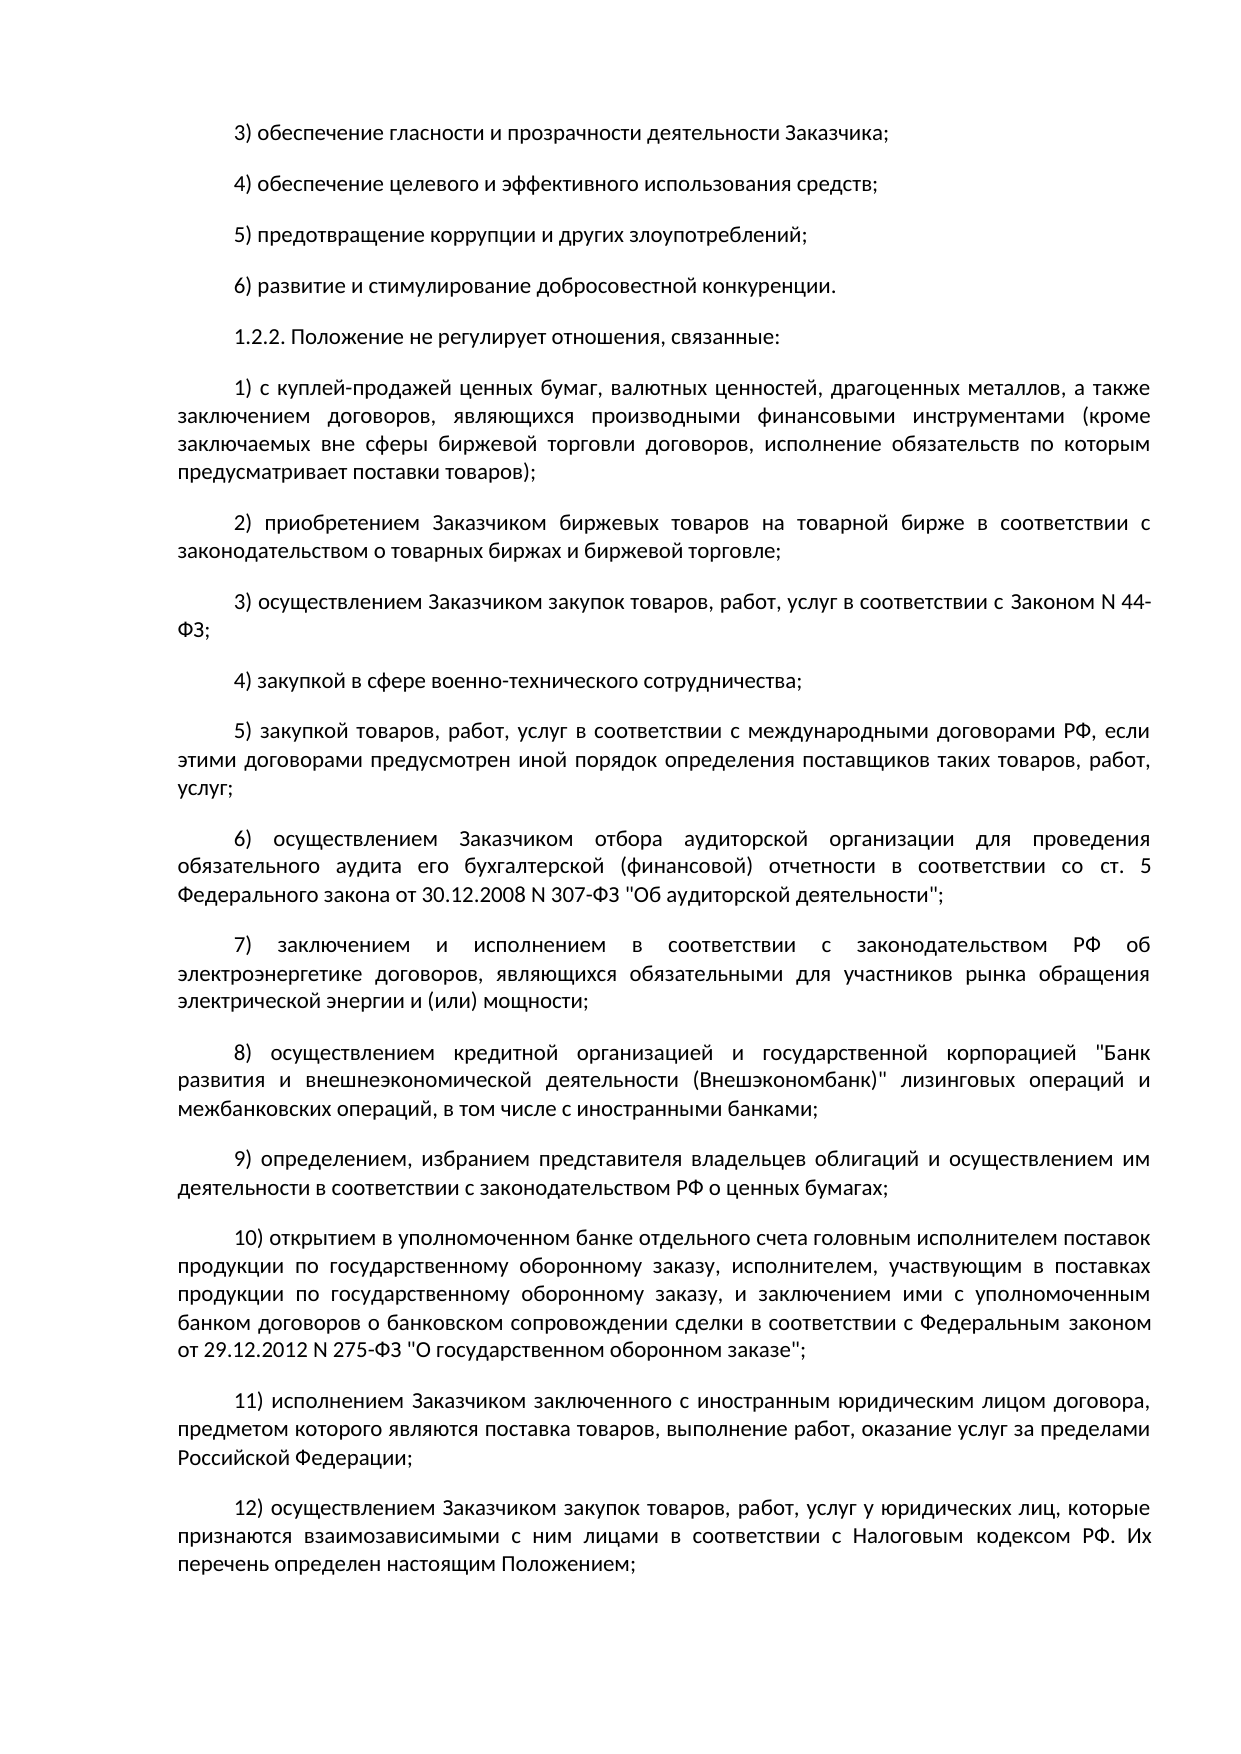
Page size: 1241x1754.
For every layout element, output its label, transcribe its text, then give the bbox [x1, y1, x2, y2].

text 11) исполнением Заказчиком заключенного с иностранным юридическим лицом договора, предметом которого являются поставка товаров, выполнение работ, оказание услуг за пределами Российской Федерации; [177, 1387, 1152, 1471]
text 1.2.2. Положение не регулирует отношения, связанные: [177, 322, 1152, 350]
text 4) обеспечение целевого и эффективного использования средств; [177, 169, 1152, 197]
text 6) развитие и стимулирование добросовестной конкуренции. [177, 271, 1152, 299]
text 3) осуществлением Заказчиком закупок товаров, работ, услуг в соответствии с Законом N 44-ФЗ; [177, 587, 1152, 643]
text 7) заключением и исполнением в соответствии с законодательством РФ об электроэнергетике договоров, являющихся обязательными для участников рынка обращения электрической энергии и (или) мощности; [177, 931, 1152, 1015]
text 6) осуществлением Заказчиком отбора аудиторской организации для проведения обязательного аудита его бухгалтерской (финансовой) отчетности в соответствии со ст. 5 Федерального закона от 30.12.2008 N 307-ФЗ "Об аудиторской деятельности"; [177, 824, 1152, 908]
text 5) предотвращение коррупции и других злоупотреблений; [177, 220, 1152, 248]
text 3) обеспечение гласности и прозрачности деятельности Заказчика; [177, 118, 1152, 146]
text 8) осуществлением кредитной организацией и государственной корпорацией "Банк развития и внешнеэкономической деятельности (Внешэкономбанк)" лизинговых операций и межбанковских операций, в том числе с иностранными банками; [177, 1038, 1152, 1122]
text 10) открытием в уполномоченном банке отдельного счета головным исполнителем поставок продукции по государственному оборонному заказу, исполнителем, участвующим в поставках продукции по государственному оборонному заказу, и заключением ими с уполномоченным банком договоров о банковском сопровождении сделки в соответствии с Федеральным законом от 29.12.2012 N 275-ФЗ "О государственном оборонном заказе"; [177, 1223, 1152, 1364]
text 4) закупкой в сфере военно-технического сотрудничества; [177, 666, 1152, 694]
text 2) приобретением Заказчиком биржевых товаров на товарной бирже в соответствии с законодательством о товарных биржах и биржевой торговле; [177, 508, 1152, 564]
text 12) осуществлением Заказчиком закупок товаров, работ, услуг у юридических лиц, которые признаются взаимозависимыми с ним лицами в соответствии с Налоговым кодексом РФ. Их перечень определен настоящим Положением; [177, 1493, 1152, 1578]
text 5) закупкой товаров, работ, услуг в соответствии с международными договорами РФ, если этими договорами предусмотрен иной порядок определения поставщиков таких товаров, работ, услуг; [177, 717, 1152, 801]
text 1) с куплей-продажей ценных бумаг, валютных ценностей, драгоценных металлов, а также заключением договоров, являющихся производными финансовыми инструментами (кроме заключаемых вне сферы биржевой торговли договоров, исполнение обязательств по которым предусматривает поставки товаров); [177, 373, 1152, 485]
text 9) определением, избранием представителя владельцев облигаций и осуществлением им деятельности в соответствии с законодательством РФ о ценных бумагах; [177, 1144, 1152, 1201]
